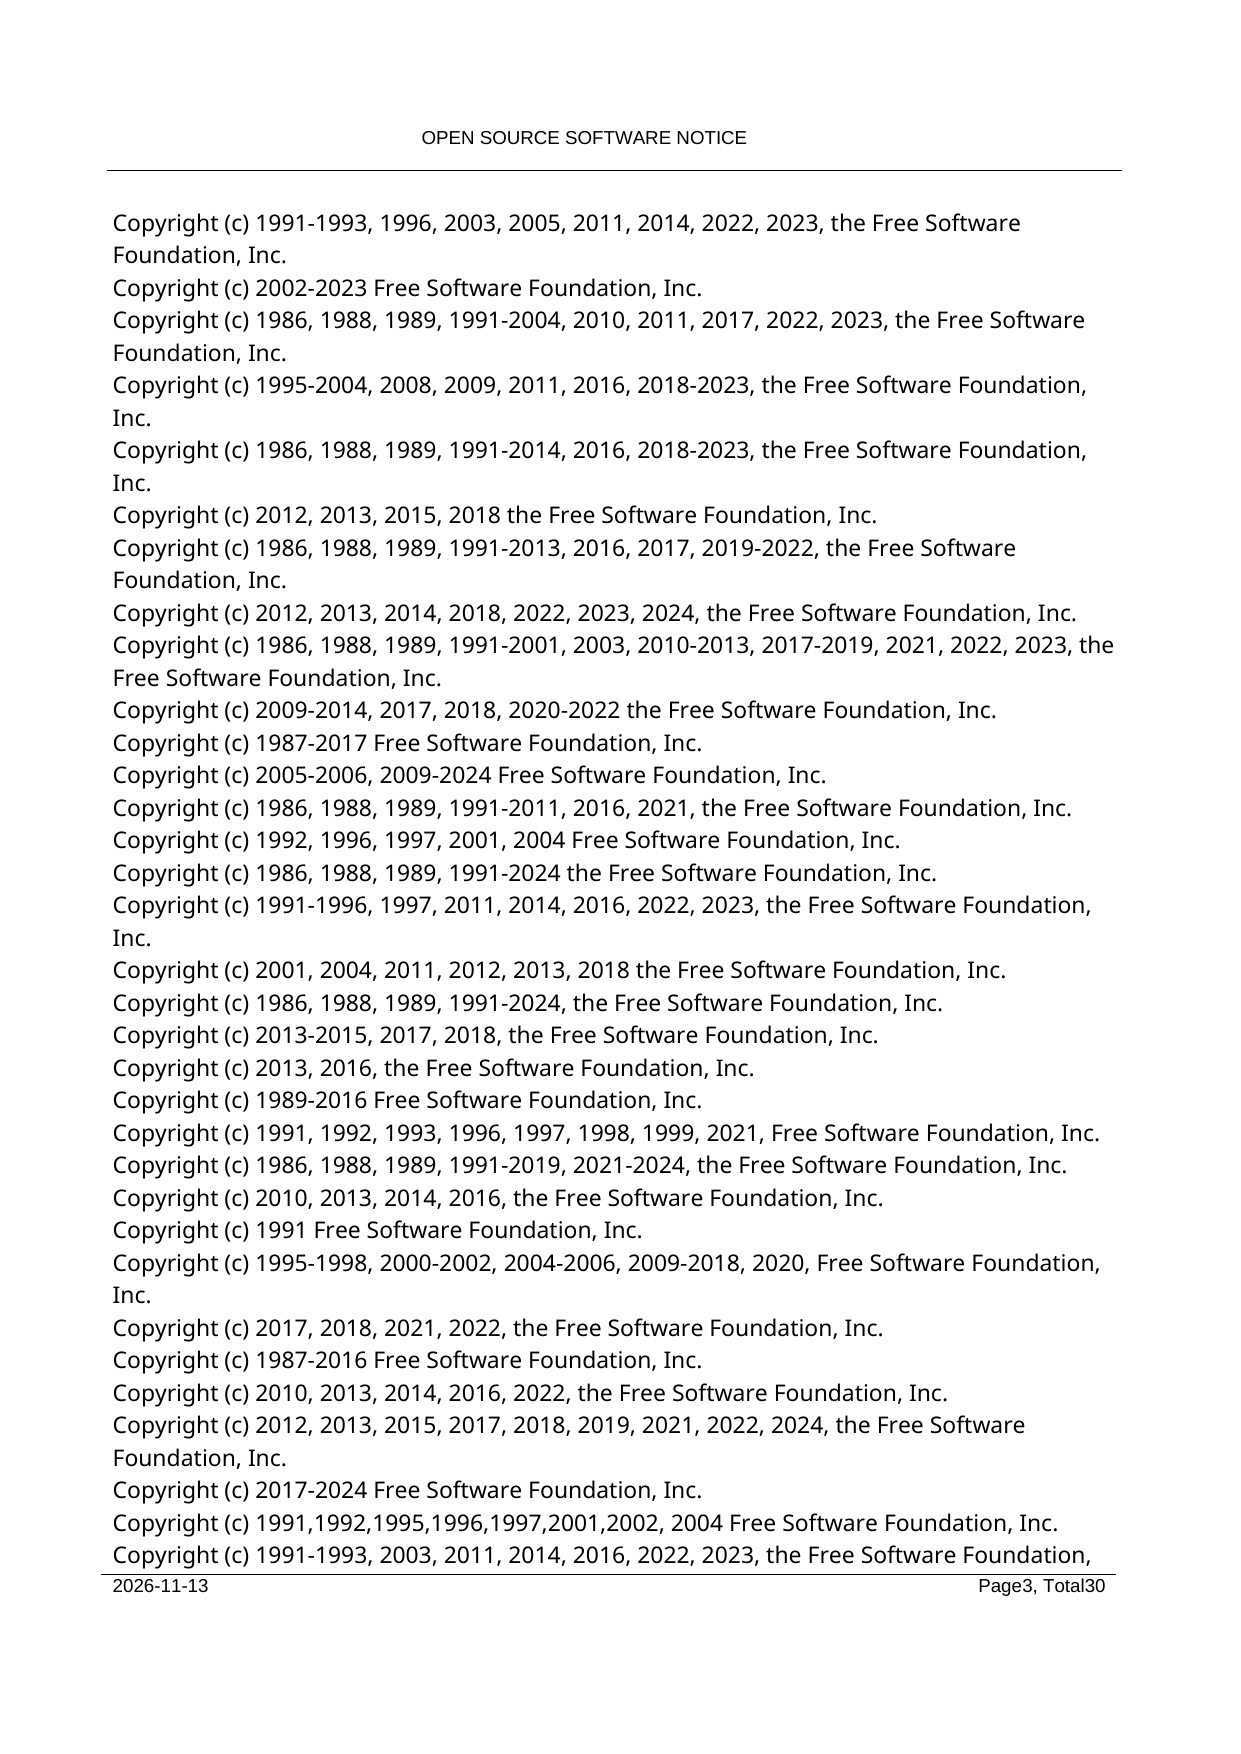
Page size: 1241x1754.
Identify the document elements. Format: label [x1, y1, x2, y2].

text [112, 206, 1128, 1571]
